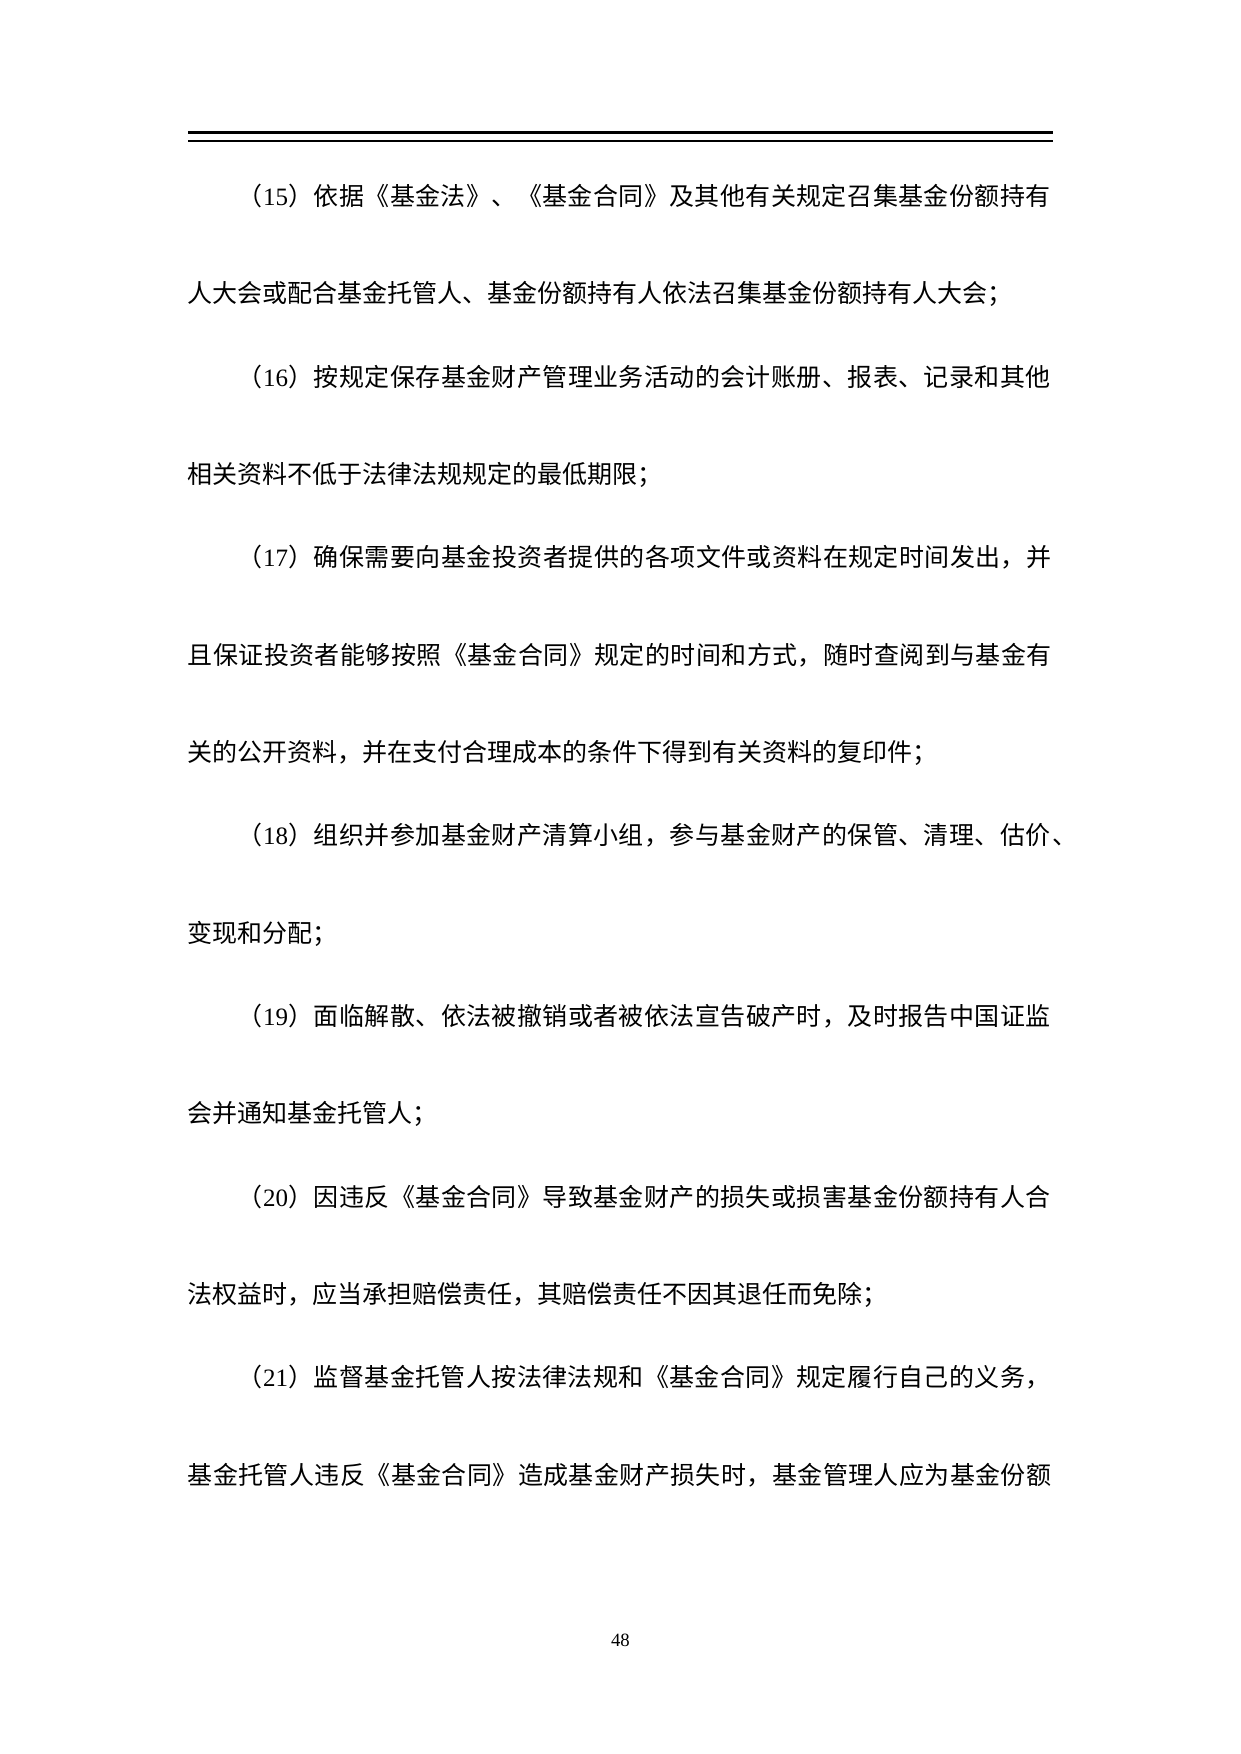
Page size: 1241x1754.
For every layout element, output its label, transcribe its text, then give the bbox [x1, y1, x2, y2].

text （20）因违反《基金合同》导致基金财产的损失或损害基金份额持有人合法权益时，应当承担赔偿责任，其赔偿责任不因其退任而免除； [187, 1163, 1053, 1325]
text （18）组织并参加基金财产清算小组，参与基金财产的保管、清理、估价、变现和分配； [187, 801, 1053, 964]
text （15）依据《基金法》、《基金合同》及其他有关规定召集基金份额持有人大会或配合基金托管人、基金份额持有人依法召集基金份额持有人大会； [187, 162, 1053, 324]
text （19）面临解散、依法被撤销或者被依法宣告破产时，及时报告中国证监会并通知基金托管人； [187, 982, 1053, 1144]
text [187, 1343, 1053, 1506]
text （17）确保需要向基金投资者提供的各项文件或资料在规定时间发出，并且保证投资者能够按照《基金合同》规定的时间和方式，随时查阅到与基金有关的公开资料，并在支付合理成本的条件下得到有关资料的复印件； [187, 523, 1053, 783]
text （16）按规定保存基金财产管理业务活动的会计账册、报表、记录和其他相关资料不低于法律法规规定的最低期限； [187, 343, 1053, 505]
